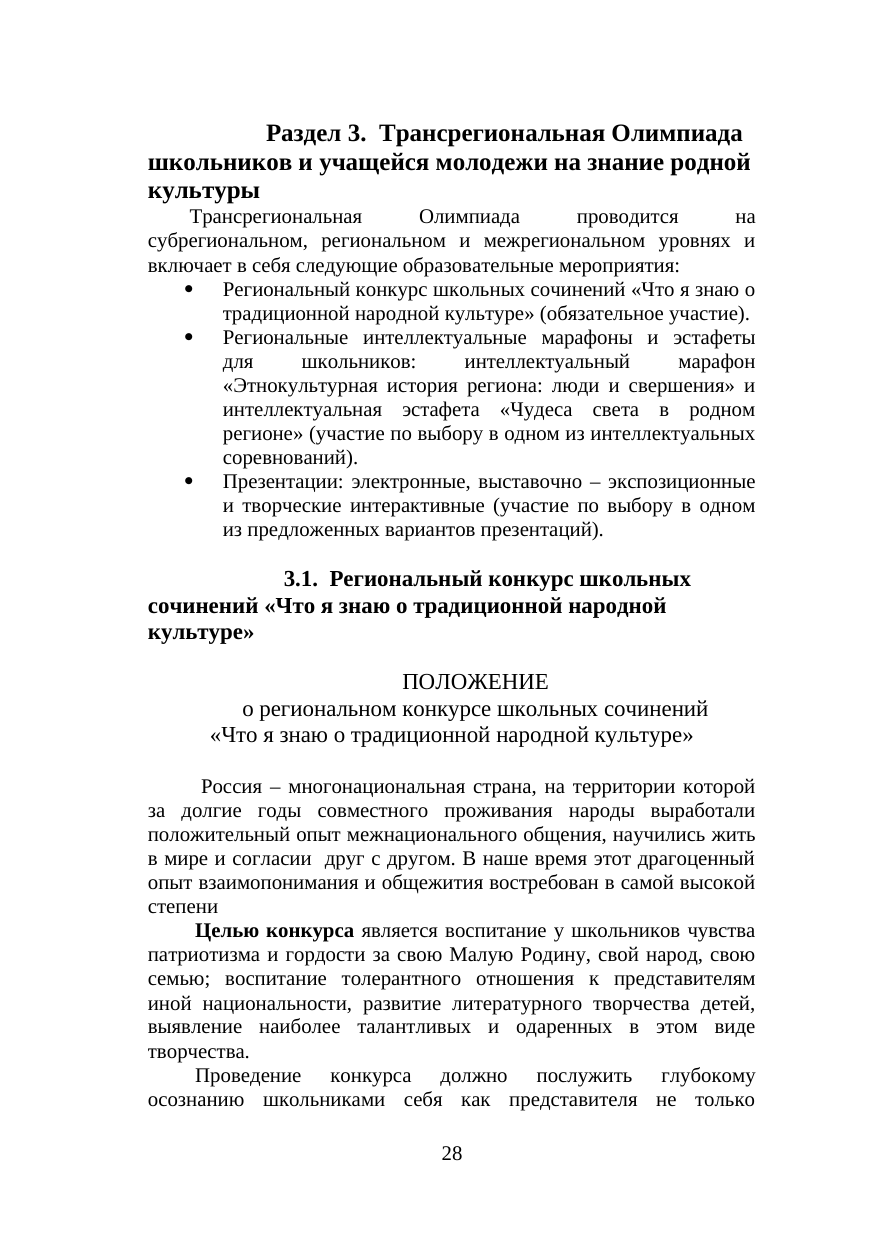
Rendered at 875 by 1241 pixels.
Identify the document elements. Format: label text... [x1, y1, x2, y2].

subtitle 3.1. Региональный конкурс школьных сочинений «Что я знаю о традиционной народной культуре» [148, 565, 756, 644]
text «Что я знаю о традиционной народной культуре» [148, 721, 756, 747]
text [148, 1063, 756, 1111]
list Региональный конкурс школьных сочинений «Что я знаю о традиционной народной культуре» (обязательное участие). [185, 277, 756, 325]
list Презентации: электронные, выставочно – экспозиционные и творческие интерактивные (участие по выбору в одном из предложенных вариантов презентаций). [185, 469, 756, 541]
text ПОЛОЖЕНИЕ [148, 668, 756, 695]
subtitle Раздел 3. Трансрегиональная Олимпиада школьников и учащейся молодежи на знание родной культуры [148, 118, 756, 204]
list Региональные интеллектуальные марафоны и эстафеты для школьников: интеллектуальный марафон «Этнокультурная история региона: люди и свершения» и интеллектуальная эстафета «Чудеса света в родном регионе» (участие по выбору в одном из интеллектуальных соревнований). [185, 325, 756, 469]
text Трансрегиональная Олимпиада проводится на субрегиональном, региональном и межрегиональном уровнях и включает в себя следующие образовательные мероприятия: [148, 204, 756, 277]
text о региональном конкурсе школьных сочинений [148, 695, 756, 721]
text Россия – многонациональная страна, на территории которой за долгие годы совместного проживания народы выработали положительный опыт межнационального общения, научились жить в мире и согласии друг с другом. В наше время этот драгоценный опыт взаимопонимания и общежития востребован в самой высокой степени [148, 774, 756, 918]
text Целью конкурса является воспитание у школьников чувства патриотизма и гордости за свою Малую Родину, свой народ, свою семью; воспитание толерантного отношения к представителям иной национальности, развитие литературного творчества детей, выявление наиболее талантливых и одаренных в этом виде творчества. [148, 918, 756, 1063]
